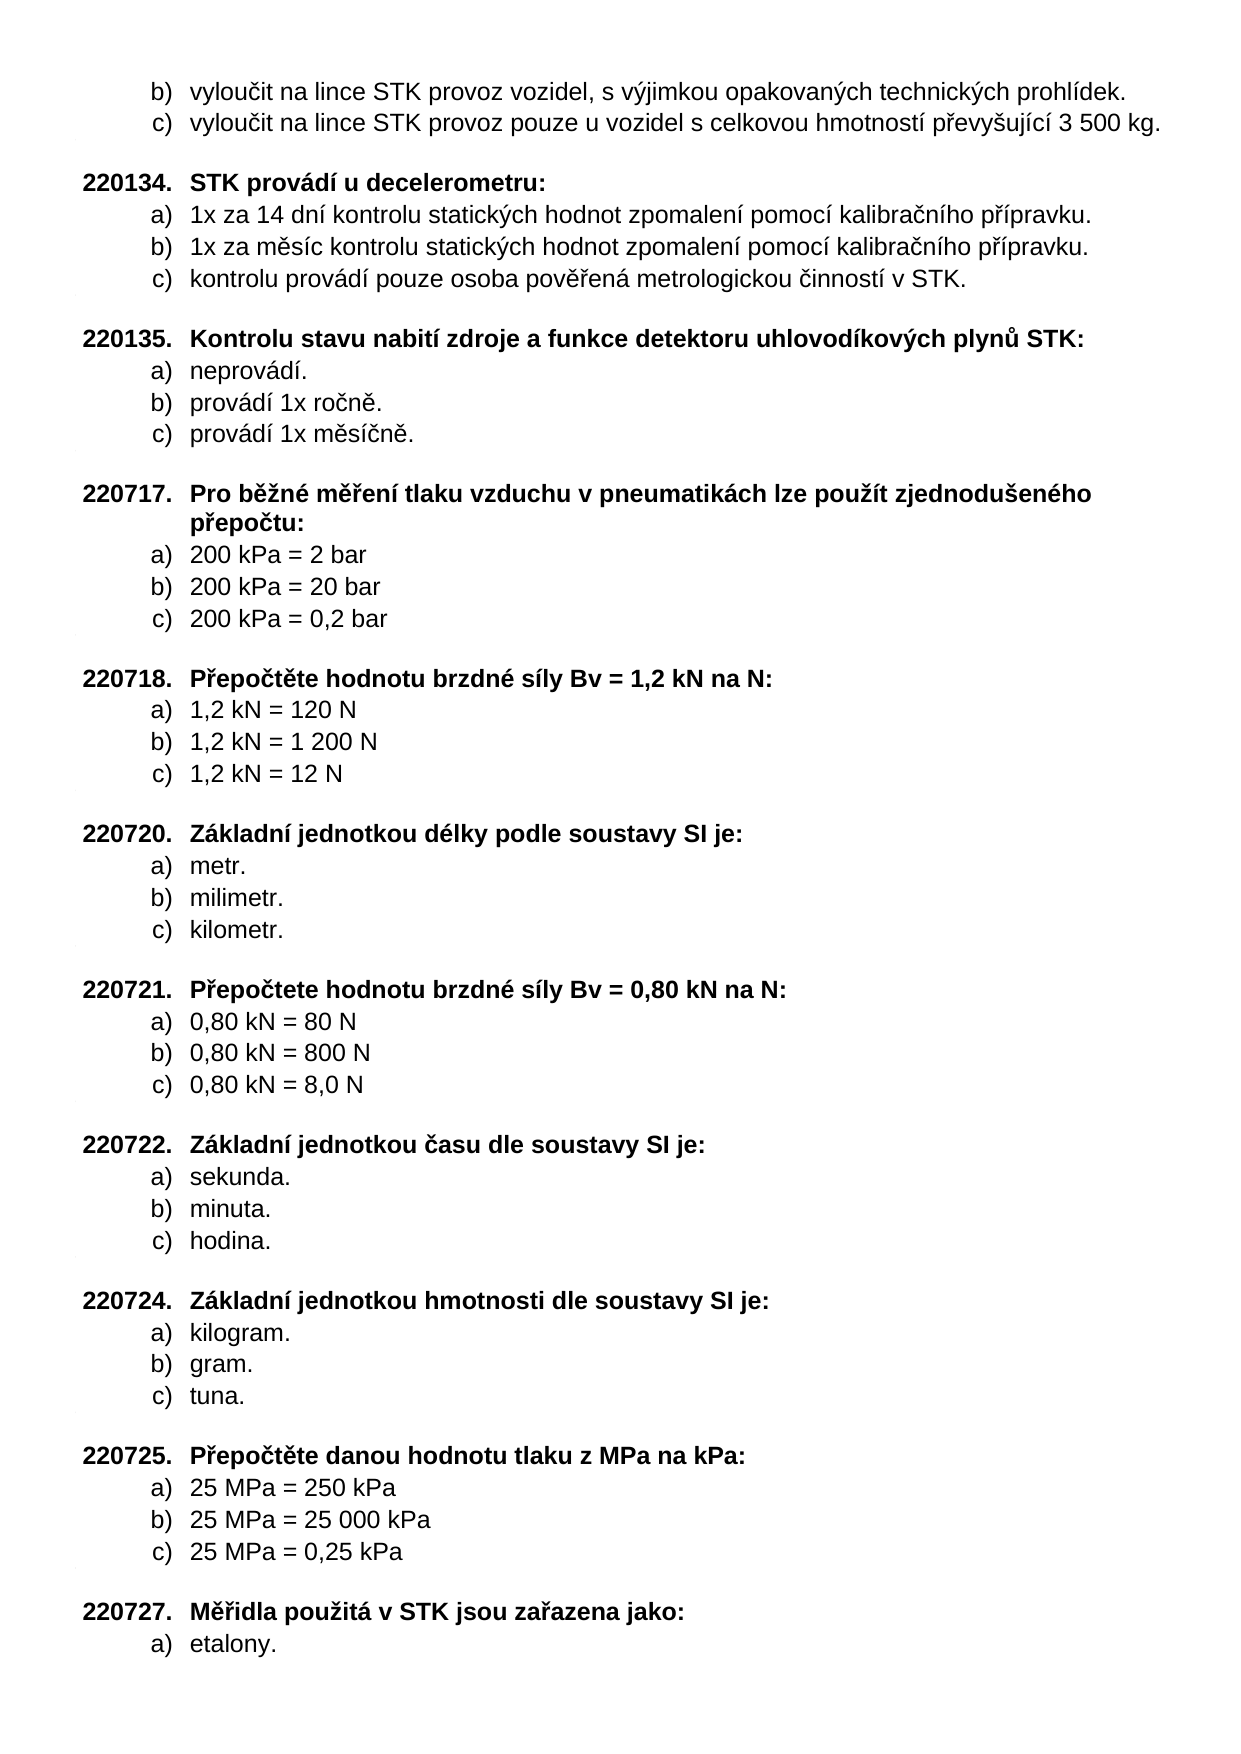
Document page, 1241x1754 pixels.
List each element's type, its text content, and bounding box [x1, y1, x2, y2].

table_cell a) [75, 1316, 188, 1348]
table_cell 25 MPa = 25 000 kPa [188, 1504, 1165, 1535]
table_cell c) [75, 418, 188, 450]
table_cell a) [75, 1627, 188, 1659]
table_cell sekunda. [188, 1161, 1165, 1192]
table_cell c) [75, 1069, 188, 1101]
table_cell 200 kPa = 20 bar [188, 570, 1165, 602]
table_header Přepočtete hodnotu brzdné síly Bv = 0,80 kN na N: [188, 973, 1165, 1005]
table_header 220721. [75, 973, 188, 1005]
table_header Přepočtěte hodnotu brzdné síly Bv = 1,2 kN na N: [188, 662, 1165, 694]
table_header 220722. [75, 1129, 188, 1161]
table_cell 200 kPa = 2 bar [188, 539, 1165, 570]
table_header Pro běžné měření tlaku vzduchu v pneumatikách lze použít zjednodušeného přepočtu: [188, 478, 1165, 538]
table_header Měřidla použitá v STK jsou zařazena jako: [188, 1595, 1165, 1627]
table_cell 1,2 kN = 1 200 N [188, 726, 1165, 758]
table_cell neprovádí. [188, 354, 1165, 386]
table_cell tuna. [188, 1380, 1165, 1412]
table_cell 0,80 kN = 8,0 N [188, 1069, 1165, 1101]
table_cell 1,2 kN = 120 N [188, 694, 1165, 726]
table_cell b) [75, 231, 188, 262]
table_cell etalony. [188, 1627, 1165, 1659]
table_header 220717. [75, 478, 188, 538]
table_header 220135. [75, 322, 188, 354]
table_cell kilogram. [188, 1316, 1165, 1348]
table_cell a) [75, 694, 188, 726]
table_header 220720. [75, 818, 188, 849]
table_cell c) [75, 1224, 188, 1256]
table_cell 0,80 kN = 80 N [188, 1005, 1165, 1037]
table_header 220727. [75, 1595, 188, 1627]
table_cell b) [75, 881, 188, 913]
table_header Základní jednotkou délky podle soustavy SI je: [188, 818, 1165, 849]
table_cell 1x za 14 dní kontrolu statických hodnot zpomalení pomocí kalibračního přípravku. [188, 199, 1165, 231]
table_cell 200 kPa = 0,2 bar [188, 602, 1165, 634]
table_cell kilometr. [188, 913, 1165, 945]
table_cell a) [75, 539, 188, 570]
table_cell kontrolu provádí pouze osoba pověřená metrologickou činností v STK. [188, 263, 1165, 294]
table_header 220724. [75, 1284, 188, 1316]
table_cell c) [75, 913, 188, 945]
table_header Kontrolu stavu nabití zdroje a funkce detektoru uhlovodíkových plynů STK: [188, 322, 1165, 354]
table_cell c) [75, 107, 188, 139]
table_cell b) [75, 1504, 188, 1535]
table_header 220718. [75, 662, 188, 694]
table_cell b) [75, 1037, 188, 1069]
table_cell gram. [188, 1348, 1165, 1380]
table_cell provádí 1x měsíčně. [188, 418, 1165, 450]
table_header 220725. [75, 1440, 188, 1472]
table_cell a) [75, 850, 188, 881]
table_cell hodina. [188, 1224, 1165, 1256]
table_header 220134. [75, 167, 188, 199]
table_cell a) [75, 1472, 188, 1503]
table_cell b) [75, 1348, 188, 1380]
table_cell provádí 1x ročně. [188, 386, 1165, 418]
table_cell milimetr. [188, 881, 1165, 913]
table_cell c) [75, 758, 188, 789]
table_cell minuta. [188, 1193, 1165, 1224]
table_cell c) [75, 263, 188, 294]
table_cell b) [75, 386, 188, 418]
table_header Základní jednotkou času dle soustavy SI je: [188, 1129, 1165, 1161]
table_cell a) [75, 1161, 188, 1192]
table_cell a) [75, 354, 188, 386]
table_cell b) [75, 75, 188, 107]
table_cell b) [75, 1193, 188, 1224]
table_cell metr. [188, 850, 1165, 881]
table_cell vyloučit na lince STK provoz pouze u vozidel s celkovou hmotností převyšující 3 500 kg. [188, 107, 1165, 139]
table_cell b) [75, 726, 188, 758]
table_cell 25 MPa = 0,25 kPa [188, 1535, 1165, 1567]
table_cell 25 MPa = 250 kPa [188, 1472, 1165, 1503]
table_cell a) [75, 1005, 188, 1037]
table_cell a) [75, 199, 188, 231]
table_header Přepočtěte danou hodnotu tlaku z MPa na kPa: [188, 1440, 1165, 1472]
table_cell 0,80 kN = 800 N [188, 1037, 1165, 1069]
table_header Základní jednotkou hmotnosti dle soustavy SI je: [188, 1284, 1165, 1316]
table_cell c) [75, 602, 188, 634]
table_header STK provádí u decelerometru: [188, 167, 1165, 199]
table_cell 1,2 kN = 12 N [188, 758, 1165, 789]
table_cell c) [75, 1535, 188, 1567]
table_cell vyloučit na lince STK provoz vozidel, s výjimkou opakovaných technických prohlídek. [188, 75, 1165, 107]
table_cell 1x za měsíc kontrolu statických hodnot zpomalení pomocí kalibračního přípravku. [188, 231, 1165, 262]
table_cell b) [75, 570, 188, 602]
table_cell c) [75, 1380, 188, 1412]
